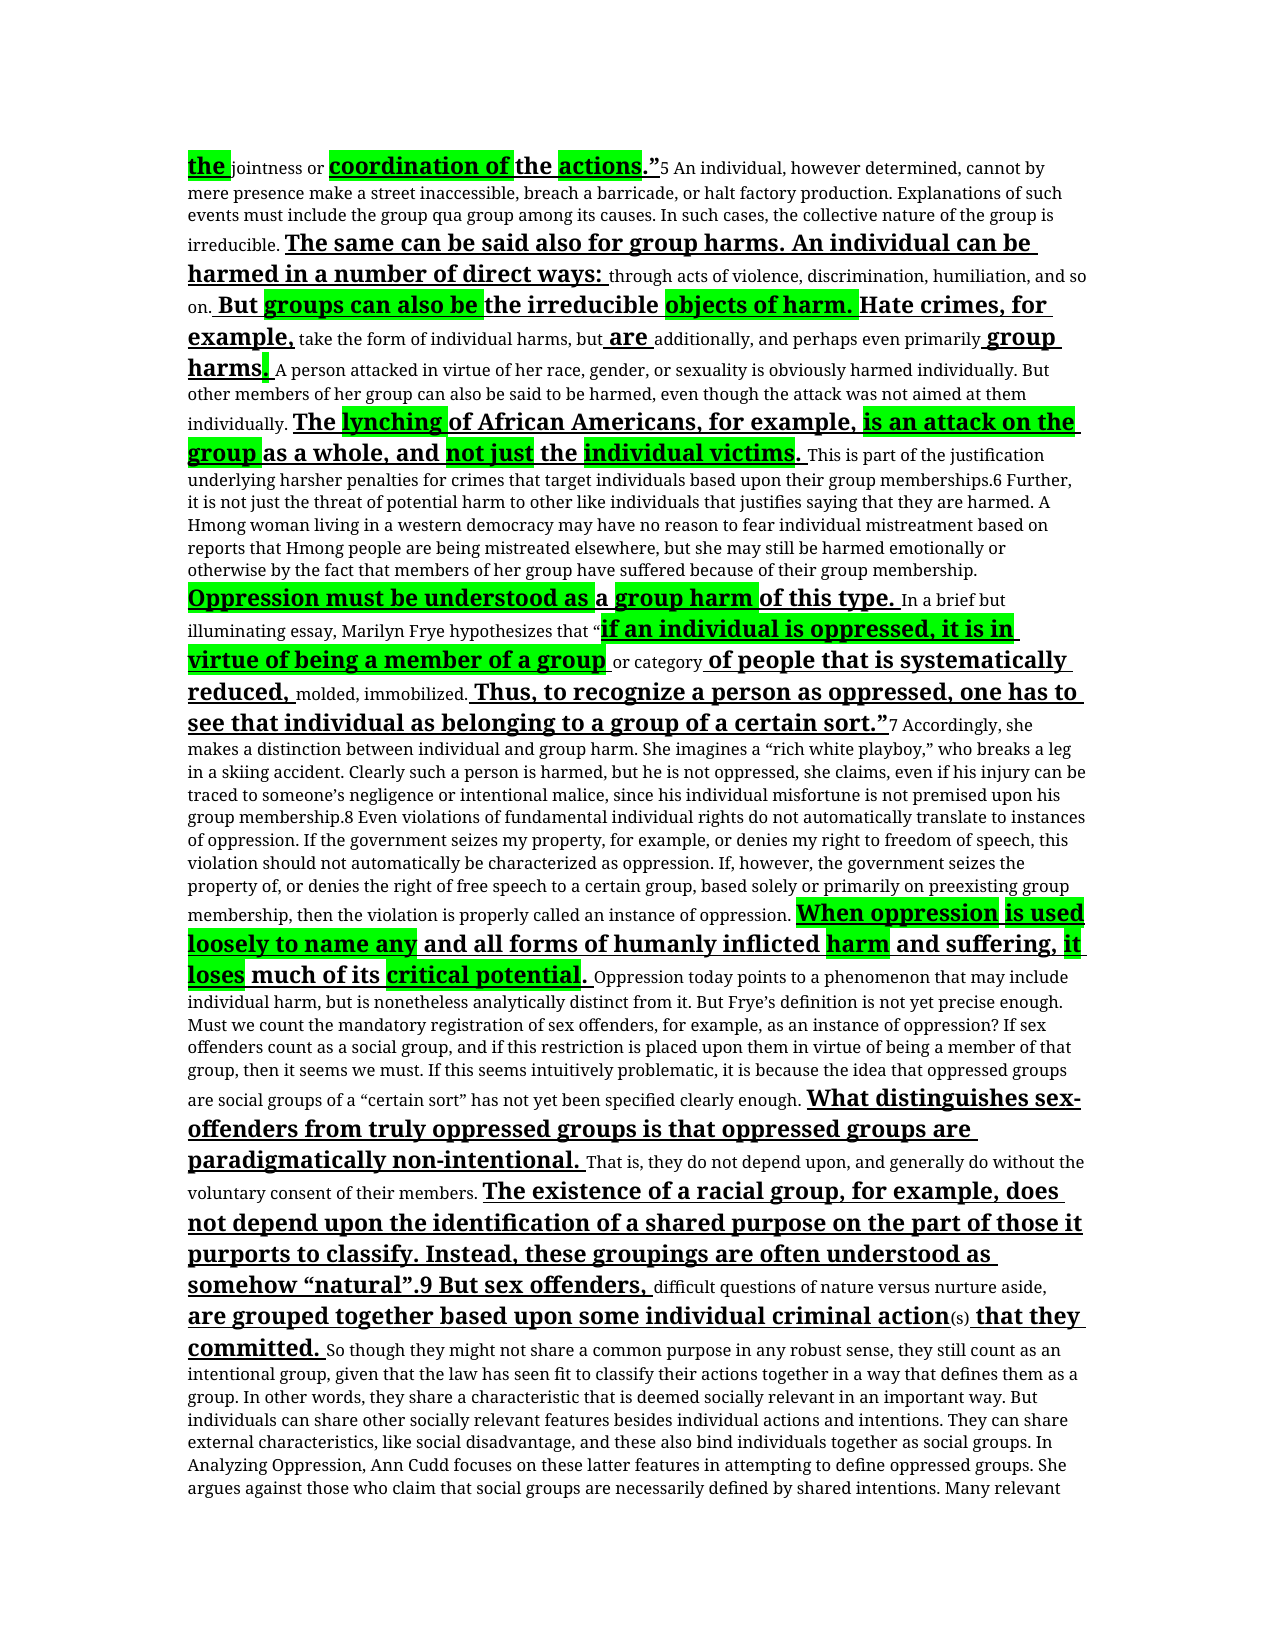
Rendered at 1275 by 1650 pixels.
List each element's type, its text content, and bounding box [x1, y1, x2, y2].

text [187, 150, 1087, 955]
